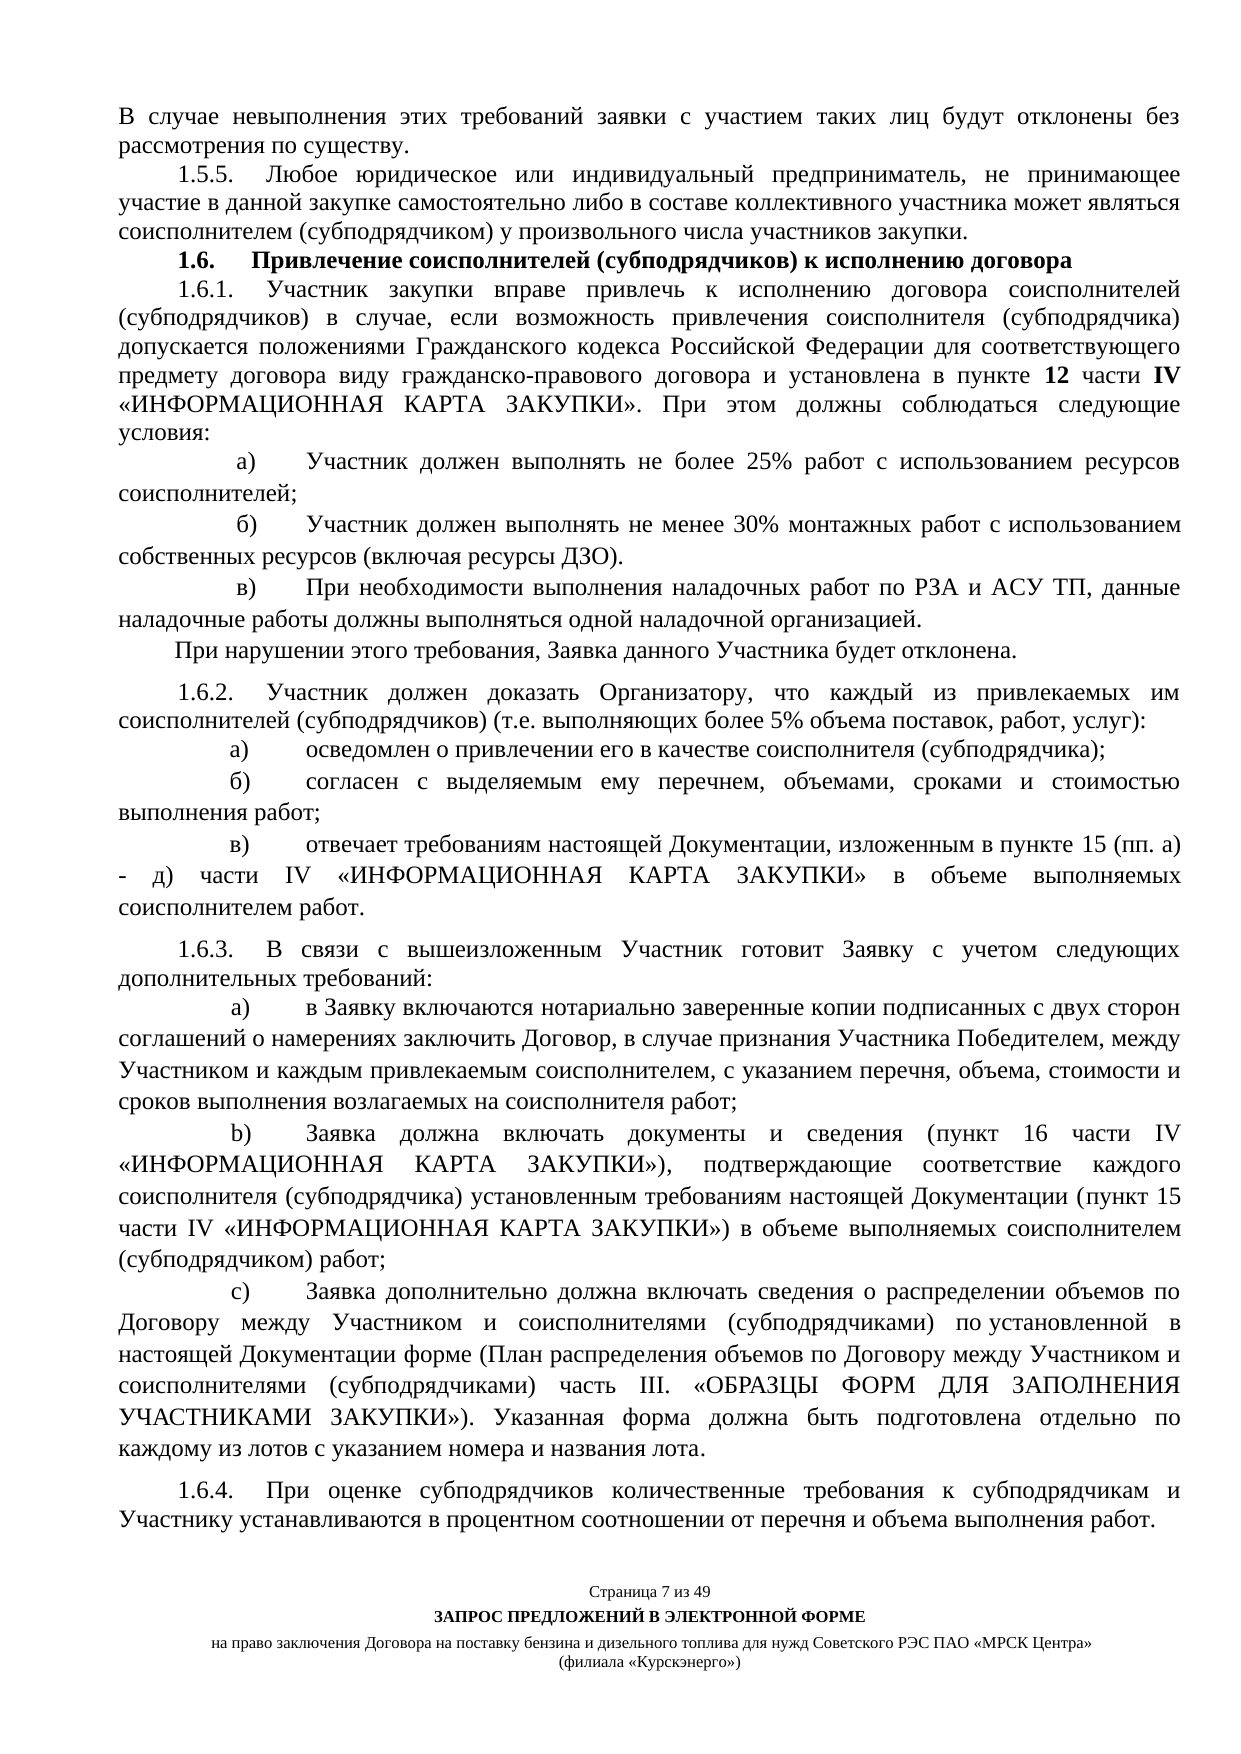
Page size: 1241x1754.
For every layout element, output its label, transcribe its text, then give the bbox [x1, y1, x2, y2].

text При нарушении этого требования, Заявка данного Участника будет отклонена. [174, 636, 1181, 664]
list осведомлен о привлечении его в качестве соисполнителя (субподрядчика); [118, 734, 1181, 763]
subtitle Участник должен доказать Организатору, что каждый из привлекаемых им соисполнителей (субподрядчиков) (т.е. выполняющих более 5% объема поставок, работ, услуг): [118, 677, 1181, 734]
list Участник должен выполнять не менее 30% монтажных работ c использованием собственных ресурсов (включая ресурсы ДЗО). [118, 509, 1181, 570]
subtitle Привлечение соисполнителей (субподрядчиков) к исполнению договора [118, 245, 1181, 274]
subtitle Участник закупки вправе привлечь к исполнению договора соисполнителей (субподрядчиков) в случае, если возможность привлечения соисполнителя (субподрядчика) допускается положениями Гражданского кодекса Российской Федерации для соответствующего предмету договора виду гражданско-правового договора и установлена в пункте 12 части IV «ИНФОРМАЦИОННАЯ КАРТА ЗАКУПКИ». При этом должны соблюдаться следующие условия: [118, 274, 1181, 446]
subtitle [118, 101, 1181, 159]
list Заявка дополнительно должна включать сведения о распределении объемов по Договору между Участником и соисполнителями (субподрядчиками) по установленной в настоящей Документации форме (План распределения объемов по Договору между Участником и соисполнителями (субподрядчиками) часть III. «ОБРАЗЦЫ ФОРМ ДЛЯ ЗАПОЛНЕНИЯ УЧАСТНИКАМИ ЗАКУПКИ»). Указанная форма должна быть подготовлена отдельно по каждому из лотов с указанием номера и названия лота. [118, 1276, 1181, 1462]
list Участник должен выполнять не более 25% работ c использованием ресурсов соисполнителей; [118, 446, 1181, 507]
list согласен с выделяемым ему перечнем, объемами, сроками и стоимостью выполнения работ; [118, 766, 1181, 826]
subtitle Любое юридическое или индивидуальный предприниматель, не принимающее участие в данной закупке самостоятельно либо в составе коллективного участника может являться соисполнителем (субподрядчиком) у произвольного числа участников закупки. [118, 159, 1181, 245]
list в Заявку включаются нотариально заверенные копии подписанных с двух сторон соглашений о намерениях заключить Договор, в случае признания Участника Победителем, между Участником и каждым привлекаемым соисполнителем, с указанием перечня, объема, стоимости и сроков выполнения возлагаемых на соисполнителя работ; [118, 992, 1181, 1115]
list отвечает требованиям настоящей Документации, изложенным в пункте 15 (пп. а) - д) части IV «ИНФОРМАЦИОННАЯ КАРТА ЗАКУПКИ» в объеме выполняемых соисполнителем работ. [118, 829, 1181, 921]
subtitle В связи с вышеизложенным Участник готовит Заявку с учетом следующих дополнительных требований: [118, 934, 1181, 992]
list Заявка должна включать документы и сведения (пункт 16 части IV «ИНФОРМАЦИОННАЯ КАРТА ЗАКУПКИ»), подтверждающие соответствие каждого соисполнителя (субподрядчика) установленным требованиям настоящей Документации (пункт 15 части IV «ИНФОРМАЦИОННАЯ КАРТА ЗАКУПКИ») в объеме выполняемых соисполнителем (субподрядчиком) работ; [118, 1118, 1181, 1273]
list При необходимости выполнения наладочных работ по РЗА и АСУ ТП, данные наладочные работы должны выполняться одной наладочной организацией. [118, 572, 1181, 633]
subtitle При оценке субподрядчиков количественные требования к субподрядчикам и Участнику устанавливаются в процентном соотношении от перечня и объема выполнения работ. [118, 1476, 1181, 1533]
